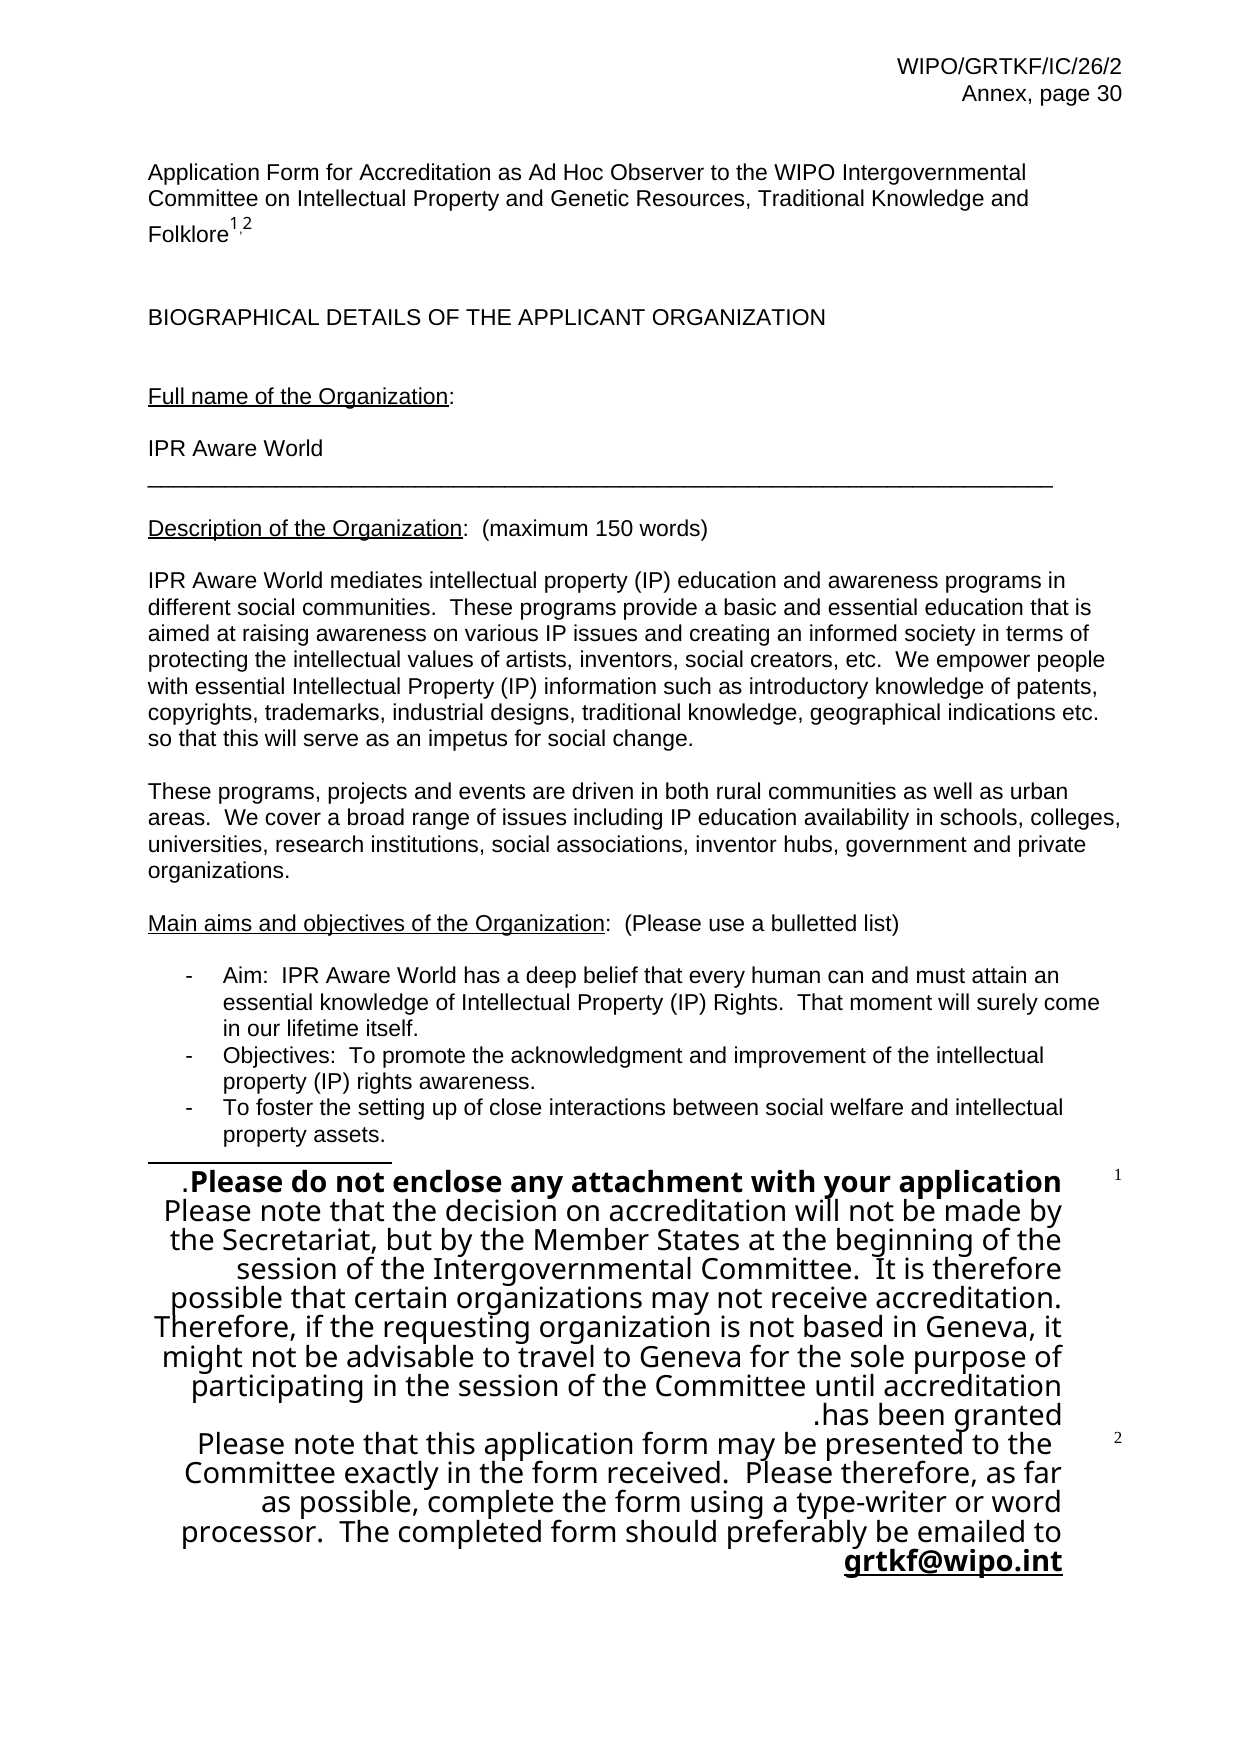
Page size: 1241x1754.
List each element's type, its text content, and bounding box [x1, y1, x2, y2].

text IPR Aware World mediates intellectual property (IP) education and awareness programs in different social communities. These programs provide a basic and essential education that is aimed at raising awareness on various IP issues and creating an informed society in terms of protecting the intellectual values of artists, inventors, social creators, etc. We empower people with essential Intellectual Property (IP) information such as introductory knowledge of patents, copyrights, trademarks, industrial designs, traditional knowledge, geographical indications etc. so that this will serve as an impetus for social change. [148, 567, 1122, 752]
text Application Form for Accreditation as Ad Hoc Observer to the WIPO Intergovernmental Committee on Intellectual Property and Genetic Resources, Traditional Knowledge and Folklore, [148, 158, 1122, 251]
text These programs, projects and events are driven in both rural communities as well as urban areas. We cover a broad range of issues including IP education availability in schools, colleges, universities, research institutions, social associations, inventor hubs, government and private organizations. [148, 778, 1122, 883]
text Description of the Organization: (maximum 150 words) [148, 514, 1122, 541]
text Main aims and objectives of the Organization: (Please use a bulletted list) [148, 910, 1122, 936]
list Aim: IPR Aware World has a deep belief that every human can and must attain an essential knowledge of Intellectual Property (IP) Rights. That moment will surely come in our lifetime itself. [185, 962, 1122, 1042]
text Full name of the Organization: [148, 383, 1122, 409]
list To foster the setting up of close interactions between social welfare and intellectual property assets. [185, 1094, 1122, 1147]
text BIOGRAPHICAL DETAILS OF THE APPLICANT ORGANIZATION [148, 304, 1122, 330]
list Objectives: To promote the acknowledgment and improvement of the intellectual property (IP) rights awareness. [185, 1042, 1122, 1094]
text IPR Aware World _______________________________________________________________________ [148, 435, 1122, 488]
